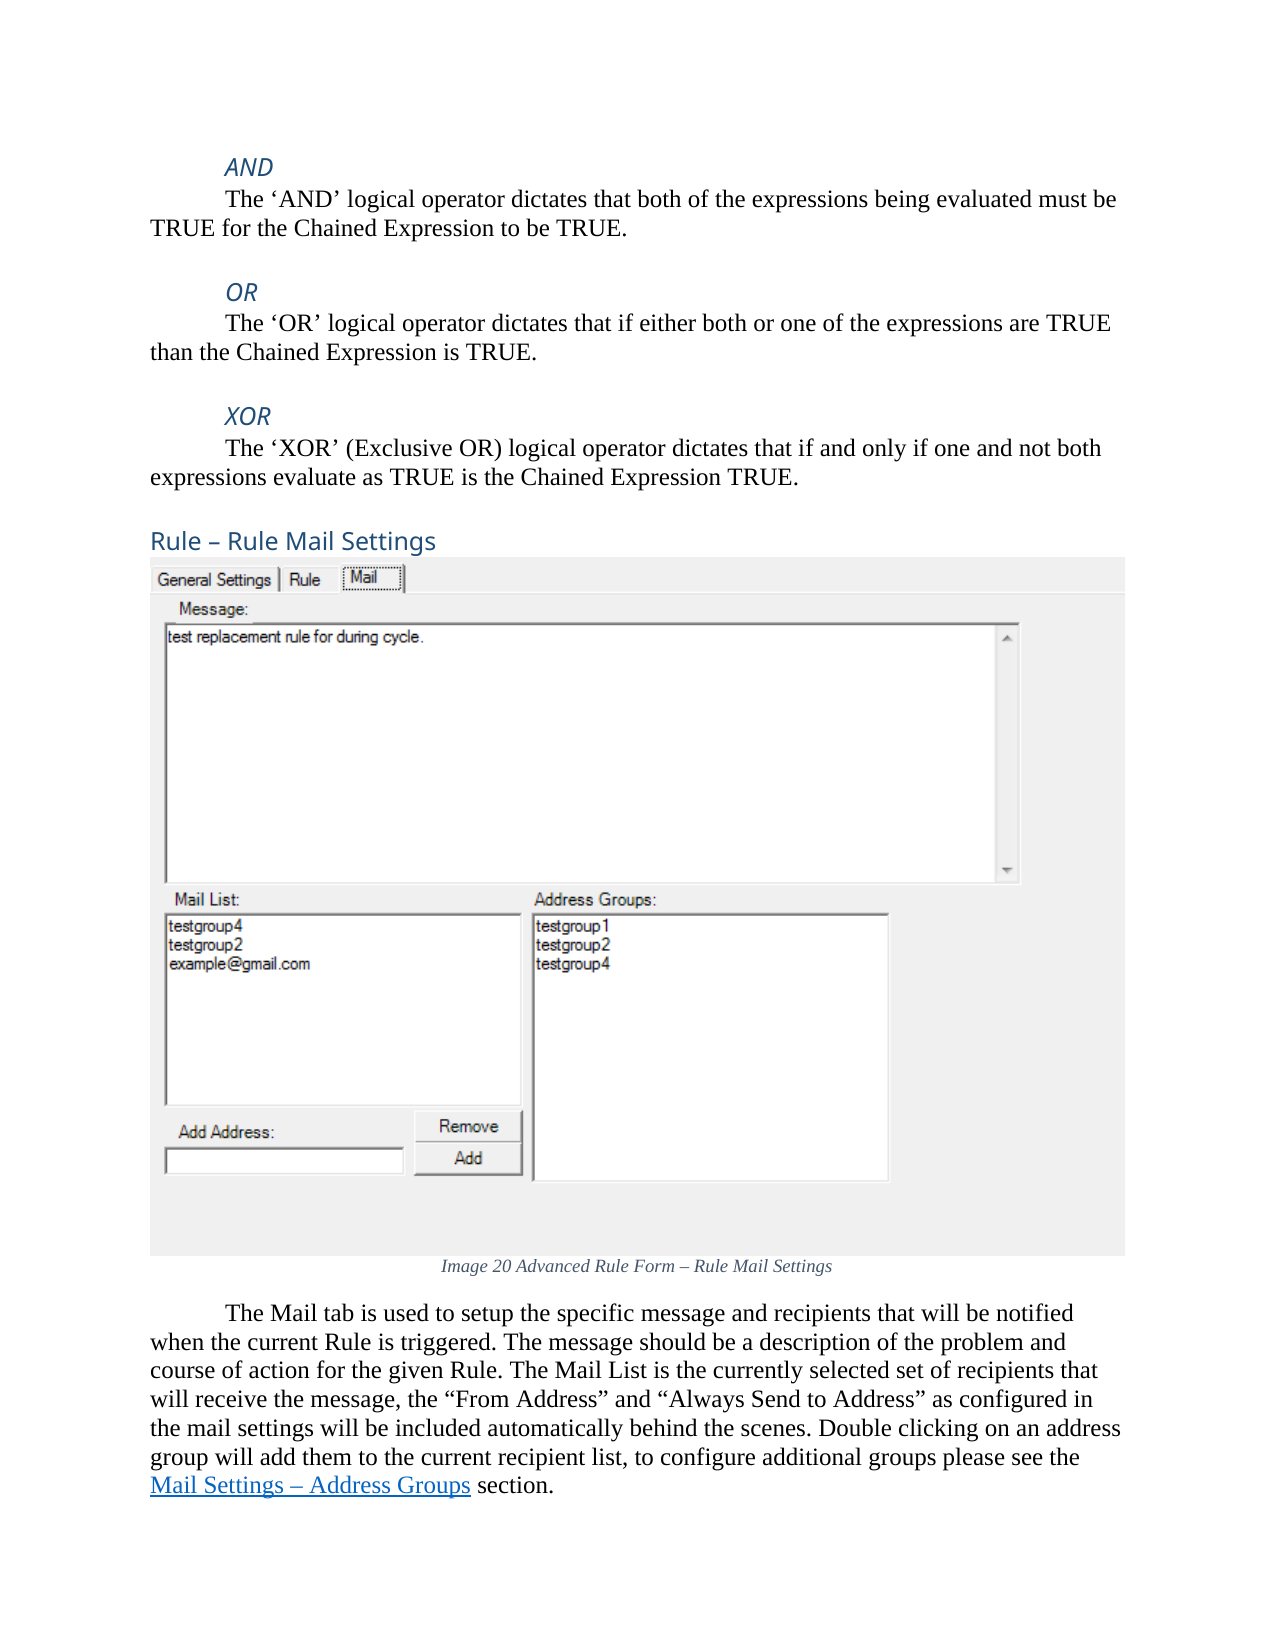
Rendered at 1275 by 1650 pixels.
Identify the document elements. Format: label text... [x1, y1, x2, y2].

text The ‘XOR’ (Exclusive OR) logical operator dictates that if and only if one and not both expressions evaluate as TRUE is the Chained Expression TRUE. [150, 433, 1125, 491]
subtitle AND [150, 150, 1125, 184]
text The ‘AND’ logical operator dictates that both of the expressions being evaluated must be TRUE for the Chained Expression to be TRUE. [150, 184, 1125, 242]
text The Mail tab is used to setup the specific message and recipients that will be notified when the current Rule is triggered. The message should be a description of the problem and course of action for the given Rule. The Mail List is the currently selected set of recipients that will receive the message, the “From Address” and “Always Send to Address” as configured in the mail settings will be included automatically behind the scenes. Double clicking on an address group will add them to the current recipient list, to configure additional groups please see the Mail Settings – Address Groups section. [150, 1298, 1125, 1499]
subtitle XOR [150, 399, 1125, 433]
text The ‘OR’ logical operator dictates that if either both or one of the expressions are TRUE than the Chained Expression is TRUE. [150, 308, 1125, 366]
picture [150, 557, 1125, 1256]
subtitle Rule – Rule Mail Settings [150, 523, 1125, 557]
subtitle OR [150, 274, 1125, 308]
